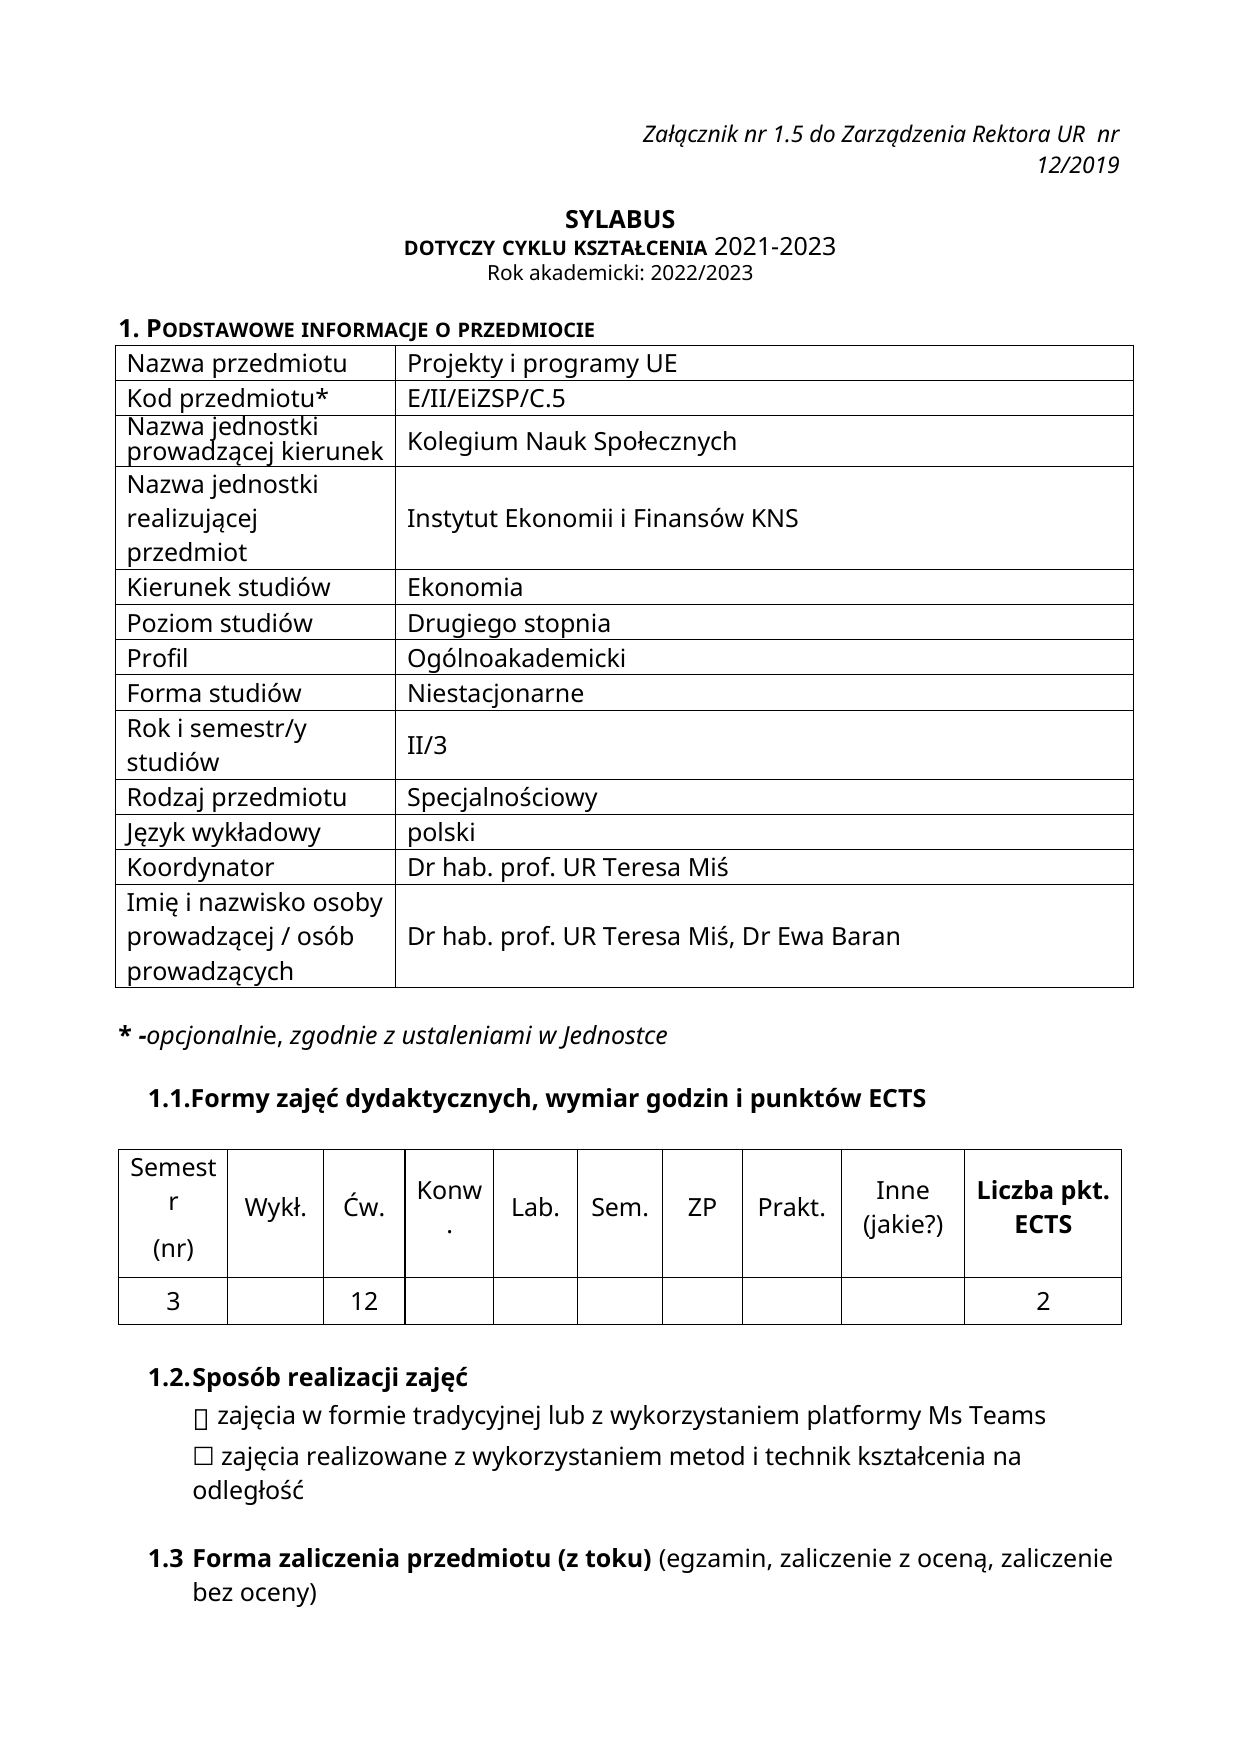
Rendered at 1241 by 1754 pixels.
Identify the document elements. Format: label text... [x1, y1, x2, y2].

table_cell Kod przedmiotu* [116, 381, 395, 415]
table_cell [494, 1278, 577, 1324]
table_cell 12 [324, 1278, 404, 1324]
table_header Konw. [406, 1150, 493, 1277]
table_cell [406, 1278, 493, 1324]
text ☐ zajęcia realizowane z wykorzystaniem metod i technik kształcenia na odległość [192, 1438, 1122, 1507]
table_cell Specjalnościowy [396, 780, 1133, 814]
text  zajęcia w formie tradycyjnej lub z wykorzystaniem platformy Ms Teams [192, 1393, 1122, 1438]
table_cell 3 [119, 1278, 227, 1324]
text dotyczy cyklu kształcenia 2021-2023 [118, 236, 1122, 261]
table_cell Imię i nazwisko osoby prowadzącej / osób prowadzących [116, 885, 395, 987]
table_cell [578, 1278, 662, 1324]
table_header Sem. [578, 1150, 662, 1277]
text 1.1.Formy zajęć dydaktycznych, wymiar godzin i punktów ECTS [148, 1081, 1122, 1115]
text Załącznik nr 1.5 do Zarządzenia Rektora UR nr 12/2019 [118, 118, 1122, 181]
table_cell Niestacjonarne [396, 675, 1133, 709]
table_header Ćw. [324, 1150, 404, 1277]
table_cell Profil [116, 640, 395, 674]
table_cell Drugiego stopnia [396, 605, 1133, 639]
table_header Semestr (nr) [119, 1150, 227, 1277]
table_cell Forma studiów [116, 675, 395, 709]
table_cell Nazwa jednostki realizującej przedmiot [116, 467, 395, 569]
table_cell Ogólnoakademicki [396, 640, 1133, 674]
table_cell Kolegium Nauk Społecznych [396, 416, 1133, 466]
table_header Projekty i programy UE [396, 346, 1133, 380]
table_header Wykł. [228, 1150, 323, 1277]
table_cell polski [396, 815, 1133, 849]
table_header Inne (jakie?) [842, 1150, 964, 1277]
text SYLABUS [118, 201, 1122, 236]
text * -opcjonalnie, zgodnie z ustaleniami w Jednostce [118, 1017, 1122, 1051]
table_cell Koordynator [116, 850, 395, 884]
table_cell [228, 1278, 323, 1324]
table_cell [743, 1278, 841, 1324]
text 1.2. Sposób realizacji zajęć [148, 1359, 1122, 1393]
table_cell Nazwa jednostki prowadzącej kierunek [116, 416, 395, 466]
table_cell Język wykładowy [116, 815, 395, 849]
table_cell II/3 [396, 711, 1133, 779]
table_header Liczba pkt. ECTS [965, 1150, 1121, 1277]
table_cell Ekonomia [396, 570, 1133, 604]
table_cell E/II/EiZSP/C.5 [396, 381, 1133, 415]
table_cell [842, 1278, 964, 1324]
table_cell Poziom studiów [116, 605, 395, 639]
text 1. Podstawowe informacje o przedmiocie [118, 311, 1122, 344]
table_header ZP [663, 1150, 742, 1277]
text 1.3 Forma zaliczenia przedmiotu (z toku) (egzamin, zaliczenie z oceną, zaliczenie bez oceny) [148, 1541, 1122, 1609]
table_cell Kierunek studiów [116, 570, 395, 604]
table_cell 2 [965, 1278, 1121, 1324]
table_cell [663, 1278, 742, 1324]
table_cell Instytut Ekonomii i Finansów KNS [396, 467, 1133, 569]
table_header Nazwa przedmiotu [116, 346, 395, 380]
table_cell Rodzaj przedmiotu [116, 780, 395, 814]
text Rok akademicki: 2022/2023 [118, 261, 1122, 286]
table_cell Dr hab. prof. UR Teresa Miś, Dr Ewa Baran [396, 885, 1133, 987]
table_header Prakt. [743, 1150, 841, 1277]
table_cell Rok i semestr/y studiów [116, 711, 395, 779]
table_cell Dr hab. prof. UR Teresa Miś [396, 850, 1133, 884]
table_header Lab. [494, 1150, 577, 1277]
